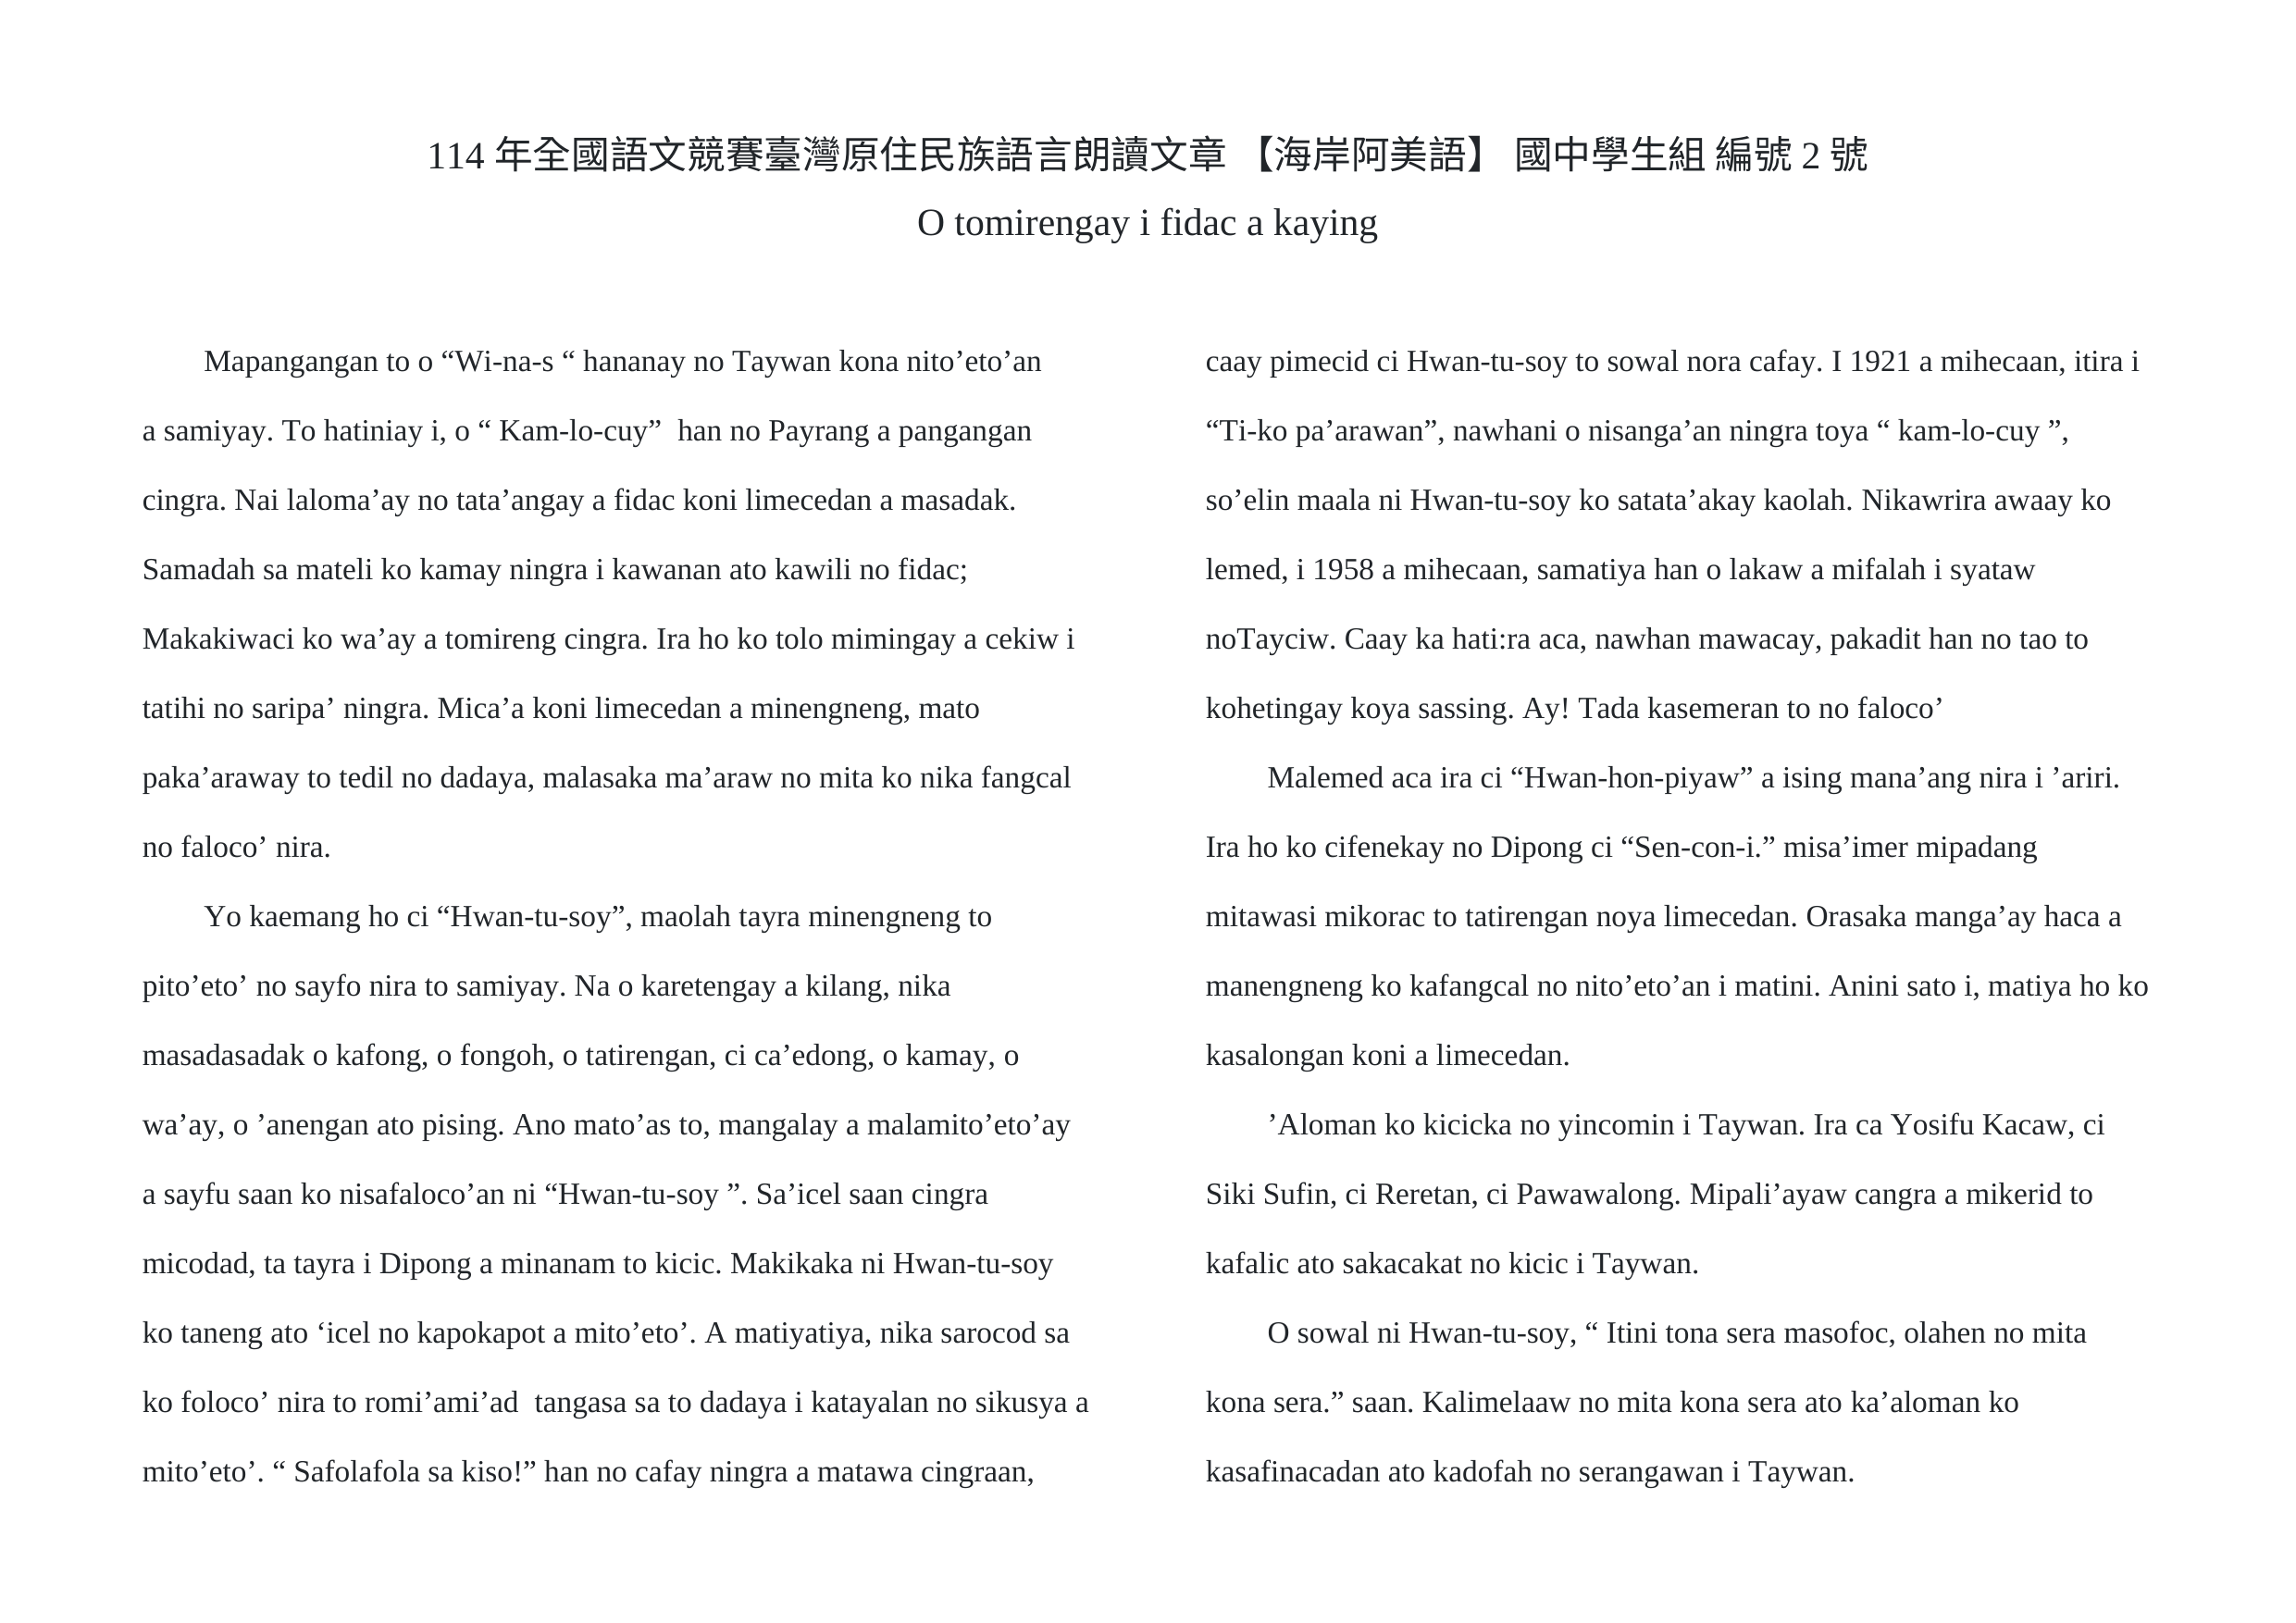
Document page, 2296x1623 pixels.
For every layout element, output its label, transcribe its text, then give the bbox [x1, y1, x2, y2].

text Malemed aca ira ci “Hwan-hon-piyaw” a ising mana’ang nira i ’ariri. Ira ho ko cifenekay no Dipong ci “Sen-con-i.” misa’imer mipadang mitawasi mikorac to tatirengan noya limecedan. Orasaka manga’ay haca a manengneng ko kafangcal no nito’eto’an i matini. Anini sato i, matiya ho ko kasalongan koni a limecedan. [1206, 742, 2153, 1089]
text ’Aloman ko kicicka no yincomin i Taywan. Ira ca Yosifu Kacaw, ci Siki Sufin, ci Reretan, ci Pawawalong. Mipali’ayaw cangra a mikerid to kafalic ato sakacakat no kicic i Taywan. [1206, 1089, 2153, 1297]
text O tomirengay i fidac a kaying [142, 187, 2153, 256]
text O sowal ni Hwan-tu-soy, “ Itini tona sera masofoc, olahen no mita kona sera.” saan. Kalimelaaw no mita kona sera ato ka’aloman ko kasafinacadan ato kadofah no serangawan i Taywan. [1206, 1297, 2153, 1505]
text Mapangangan to o “Wi-na-s “ hananay no Taywan kona nito’eto’an a samiyay. To hatiniay i, o “ Kam-lo-cuy” han no Payrang a pangangan cingra. Nai laloma’ay no tata’angay a fidac koni limecedan a masadak. Samadah sa mateli ko kamay ningra i kawanan ato kawili no fidac; Makakiwaci ko wa’ay a tomireng cingra. Ira ho ko tolo mimingay a cekiw i tatihi no saripa’ ningra. Mica’a koni limecedan a minengneng, mato paka’araway to tedil no dadaya, malasaka ma’araw no mita ko nika fangcal no faloco’ nira. [142, 326, 1090, 881]
text Yo kaemang ho ci “Hwan-tu-soy”, maolah tayra minengneng to pito’eto’ no sayfo nira to samiyay. Na o karetengay a kilang, nika masadasadak o kafong, o fongoh, o tatirengan, ci ca’edong, o kamay, o wa’ay, o ’anengan ato pising. Ano mato’as to, mangalay a malamito’eto’ay a sayfu saan ko nisafaloco’an ni “Hwan-tu-soy ”. Sa’icel saan cingra micodad, ta tayra i Dipong a minanam to kicic. Makikaka ni Hwan-tu-soy ko taneng ato ‘icel no kapokapot a mito’eto’. A matiyatiya, nika sarocod sa ko foloco’ nira to romi’ami’ad tangasa sa to dadaya i katayalan no sikusya a mito’eto’. “ Safolafola sa kiso!” han no cafay ningra a matawa cingraan, caay pimecid ci Hwan-tu-soy to sowal nora cafay. I 1921 a mihecaan, itira i “Ti-ko pa’arawan”, nawhani o nisanga’an ningra toya “ kam-lo-cuy ”, so’elin maala ni Hwan-tu-soy ko satata’akay kaolah. Nikawrira awaay ko lemed, i 1958 a mihecaan, samatiya han o lakaw a mifalah i syataw noTayciw. Caay ka hati:ra aca, nawhan mawacay, pakadit han no tao to kohetingay koya sassing. Ay! Tada kasemeran to no faloco’ [142, 881, 1090, 1505]
text 114 年全國語文競賽臺灣原住民族語言朗讀文章 【海岸阿美語】 國中學生組 編號 2 號 [142, 118, 2153, 187]
text Yo kaemang ho ci “Hwan-tu-soy”, maolah tayra minengneng to pito’eto’ no sayfo nira to samiyay. Na o karetengay a kilang, nika masadasadak o kafong, o fongoh, o tatirengan, ci ca’edong, o kamay, o wa’ay, o ’anengan ato pising. Ano mato’as to, mangalay a malamito’eto’ay a sayfu saan ko nisafaloco’an ni “Hwan-tu-soy ”. Sa’icel saan cingra micodad, ta tayra i Dipong a minanam to kicic. Makikaka ni Hwan-tu-soy ko taneng ato ‘icel no kapokapot a mito’eto’. A matiyatiya, nika sarocod sa ko foloco’ nira to romi’ami’ad tangasa sa to dadaya i katayalan no sikusya a mito’eto’. “ Safolafola sa kiso!” han no cafay ningra a matawa cingraan, caay pimecid ci Hwan-tu-soy to sowal nora cafay. I 1921 a mihecaan, itira i “Ti-ko pa’arawan”, nawhani o nisanga’an ningra toya “ kam-lo-cuy ”, so’elin maala ni Hwan-tu-soy ko satata’akay kaolah. Nikawrira awaay ko lemed, i 1958 a mihecaan, samatiya han o lakaw a mifalah i syataw noTayciw. Caay ka hati:ra aca, nawhan mawacay, pakadit han no tao to kohetingay koya sassing. Ay! Tada kasemeran to no faloco’ [1206, 326, 2153, 742]
